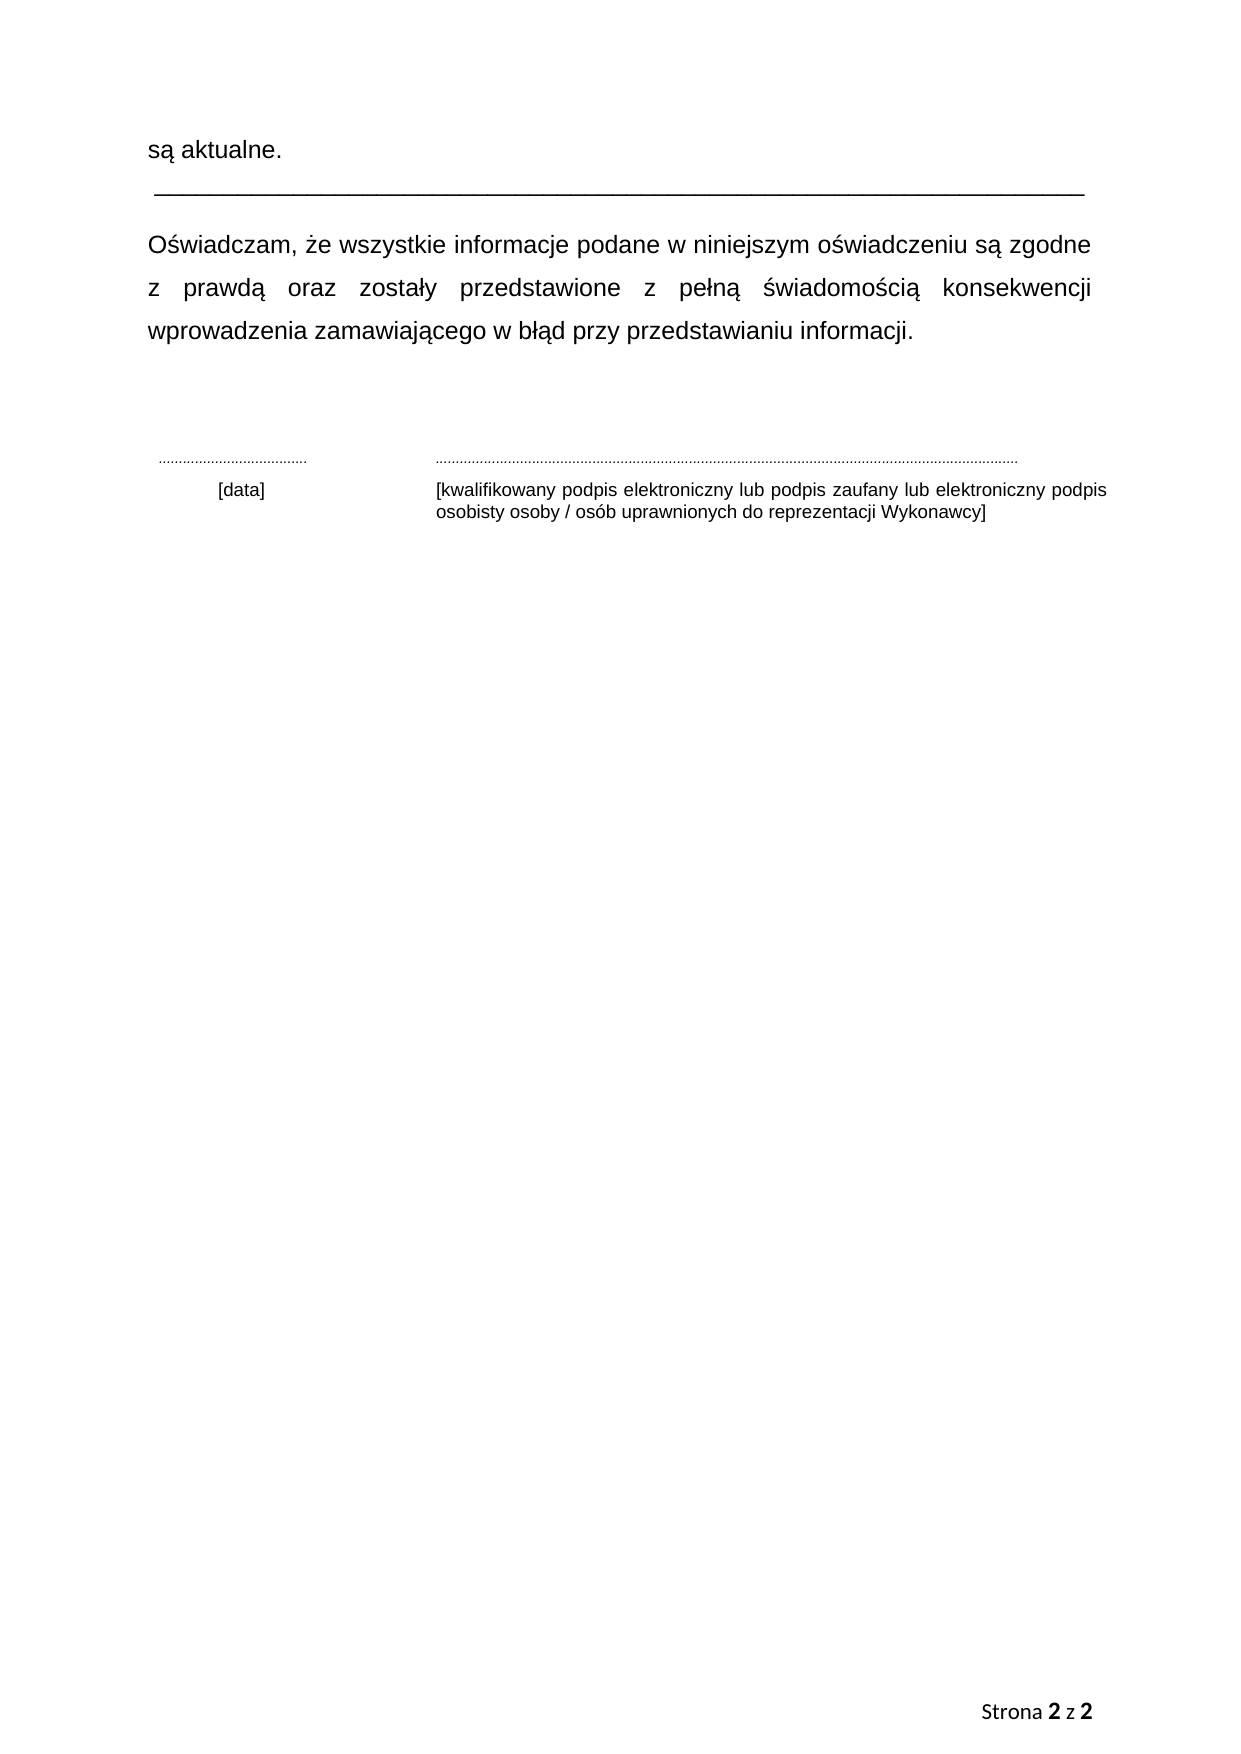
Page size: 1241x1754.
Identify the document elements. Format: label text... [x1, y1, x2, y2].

text są aktualne. [148, 135, 1093, 163]
text Oświadczam, że wszystkie informacje podane w niniejszym oświadczeniu są zgodne z prawdą oraz zostały przedstawione z pełną świadomością konsekwencji wprowadzenia zamawiającego w błąd przy przedstawianiu informacji. [148, 229, 1093, 344]
table_header ..................................... [data] [148, 421, 424, 528]
table_header ................................................................................................................................................. [kwalifikowany podpis elektroniczny lub podpis zaufany lub elektroniczny podpis osobisty osoby / osób uprawnionych do reprezentacji Wykonawcy] [425, 421, 1119, 528]
list ___________________________________________________________________ [148, 168, 1093, 197]
